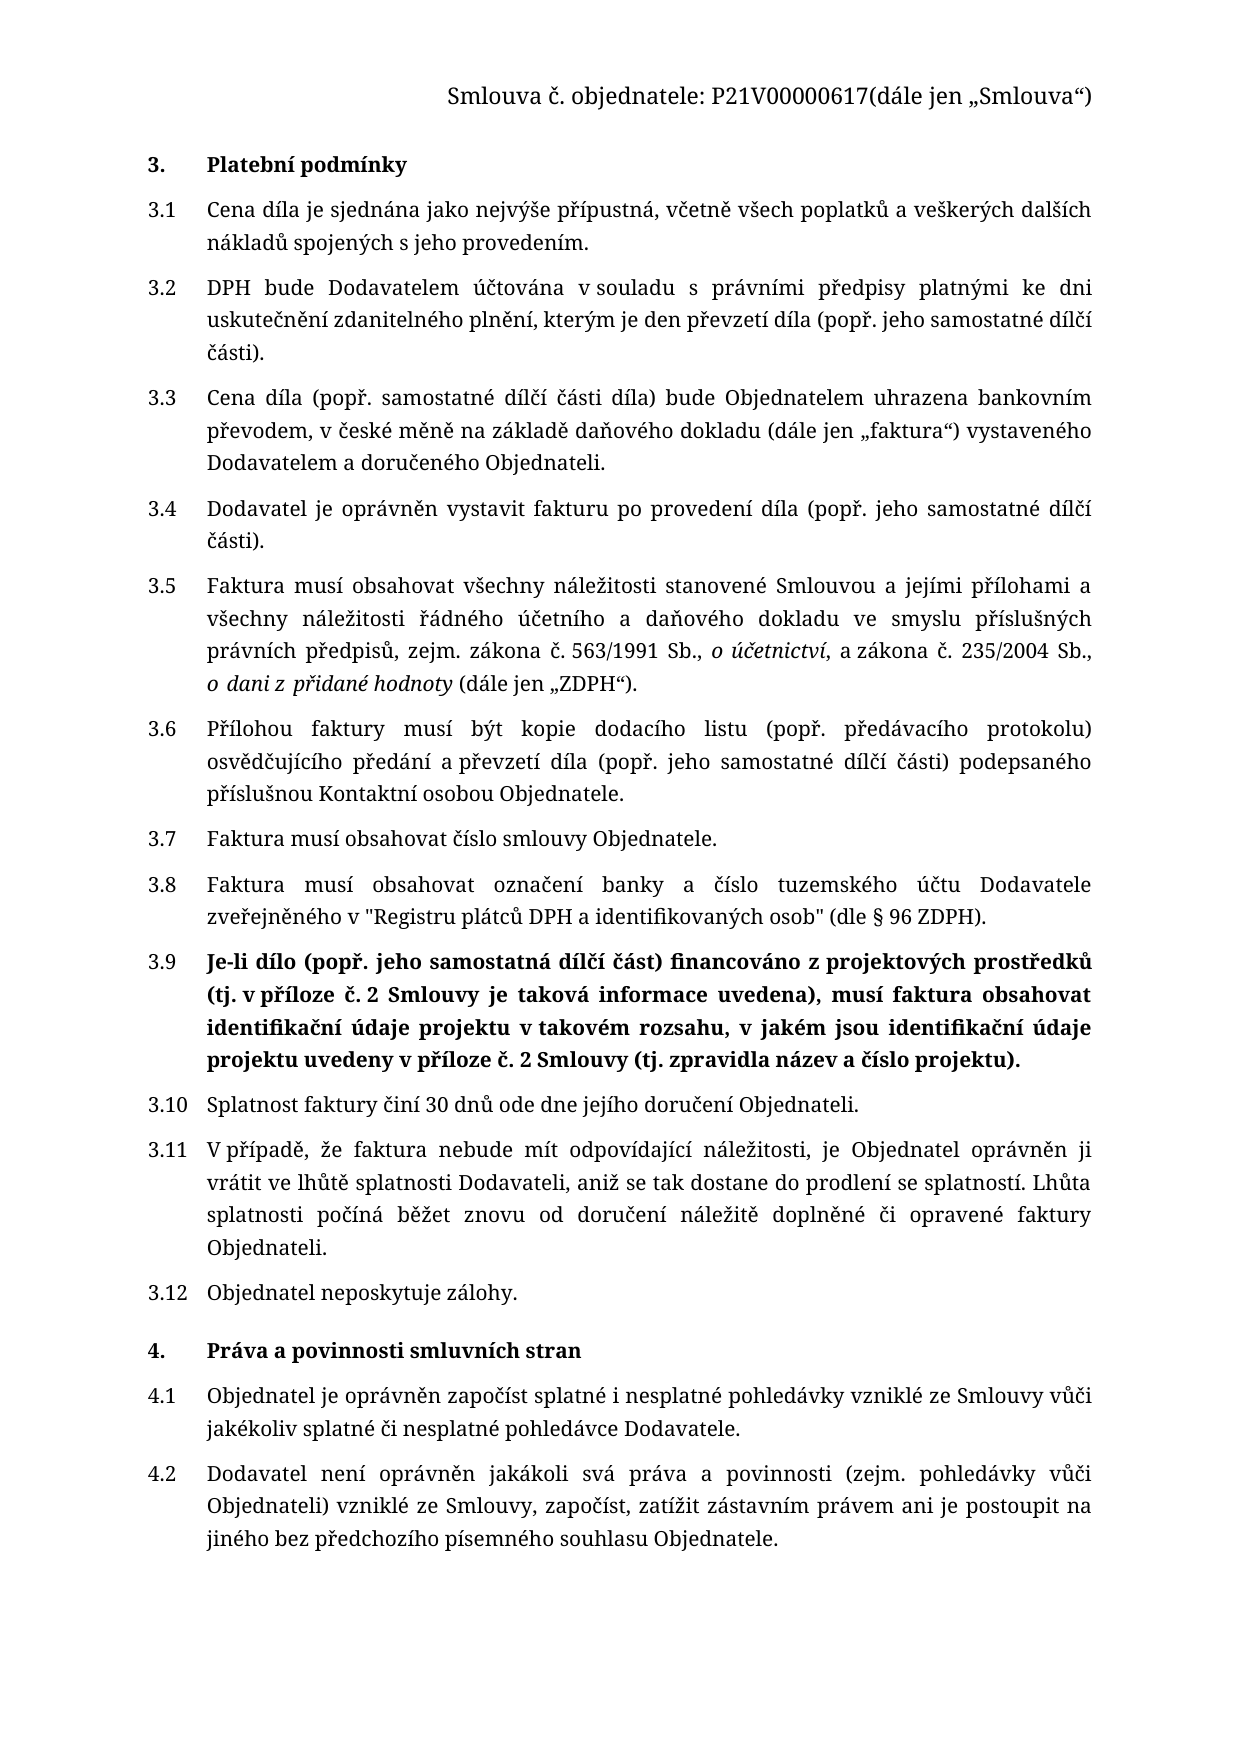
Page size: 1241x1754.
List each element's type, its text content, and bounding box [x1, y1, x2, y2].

list Práva a povinnosti smluvních stran [148, 1336, 1093, 1364]
list Dodavatel není oprávněn jakákoli svá práva a povinnosti (zejm. pohledávky vůči Objednateli) vzniklé ze Smlouvy, započíst, zatížit zástavním právem ani je postoupit na jiného bez předchozího písemného souhlasu Objednatele. [148, 1459, 1093, 1552]
list Dodavatel je oprávněn vystavit fakturu po provedení díla (popř. jeho samostatné dílčí části). [148, 494, 1093, 555]
list DPH bude Dodavatelem účtována v souladu s právními předpisy platnými ke dni uskutečnění zdanitelného plnění, kterým je den převzetí díla (popř. jeho samostatné dílčí části). [148, 273, 1093, 367]
list Objednatel neposkytuje zálohy. [148, 1278, 1093, 1307]
list Objednatel je oprávněn započíst splatné i nesplatné pohledávky vzniklé ze Smlouvy vůči jakékoliv splatné či nesplatné pohledávce Dodavatele. [148, 1381, 1093, 1442]
list Přílohou faktury musí být kopie dodacího listu (popř. předávacího protokolu) osvědčujícího předání a převzetí díla (popř. jeho samostatné dílčí části) podepsaného příslušnou Kontaktní osobou Objednatele. [148, 714, 1093, 808]
list Splatnost faktury činí 30 dnů ode dne jejího doručení Objednateli. [148, 1090, 1093, 1119]
list Faktura musí obsahovat číslo smlouvy Objednatele. [148, 824, 1093, 853]
list Faktura musí obsahovat označení banky a číslo tuzemského účtu Dodavatele zveřejněného v "Registru plátců DPH a identifikovaných osob" (dle § 96 ZDPH). [148, 870, 1093, 931]
list Cena díla je sjednána jako nejvýše přípustná, včetně všech poplatků a veškerých dalších nákladů spojených s jeho provedením. [148, 195, 1093, 256]
list V případě, že faktura nebude mít odpovídající náležitosti, je Objednatel oprávněn ji vrátit ve lhůtě splatnosti Dodavateli, aniž se tak dostane do prodlení se splatností. Lhůta splatnosti počíná běžet znovu od doručení náležitě doplněné či opravené faktury Objednateli. [148, 1135, 1093, 1262]
list Platební podmínky [148, 150, 1093, 179]
list Cena díla (popř. samostatné dílčí části díla) bude Objednatelem uhrazena bankovním převodem, v české měně na základě daňového dokladu (dále jen „faktura“) vystaveného Dodavatelem a doručeného Objednateli. [148, 383, 1093, 477]
list Je-li dílo (popř. jeho samostatná dílčí část) financováno z projektových prostředků (tj. v příloze č. 2 Smlouvy je taková informace uvedena), musí faktura obsahovat identifikační údaje projektu v takovém rozsahu, v jakém jsou identifikační údaje projektu uvedeny v příloze č. 2 Smlouvy (tj. zpravidla název a číslo projektu). [148, 947, 1093, 1074]
list Faktura musí obsahovat všechny náležitosti stanovené Smlouvou a jejími přílohami a všechny náležitosti řádného účetního a daňového dokladu ve smyslu příslušných právních předpisů, zejm. zákona č. 563/1991 Sb., o účetnictví, a zákona č. 235/2004 Sb., o dani z přidané hodnoty (dále jen „ZDPH“). [148, 571, 1093, 698]
